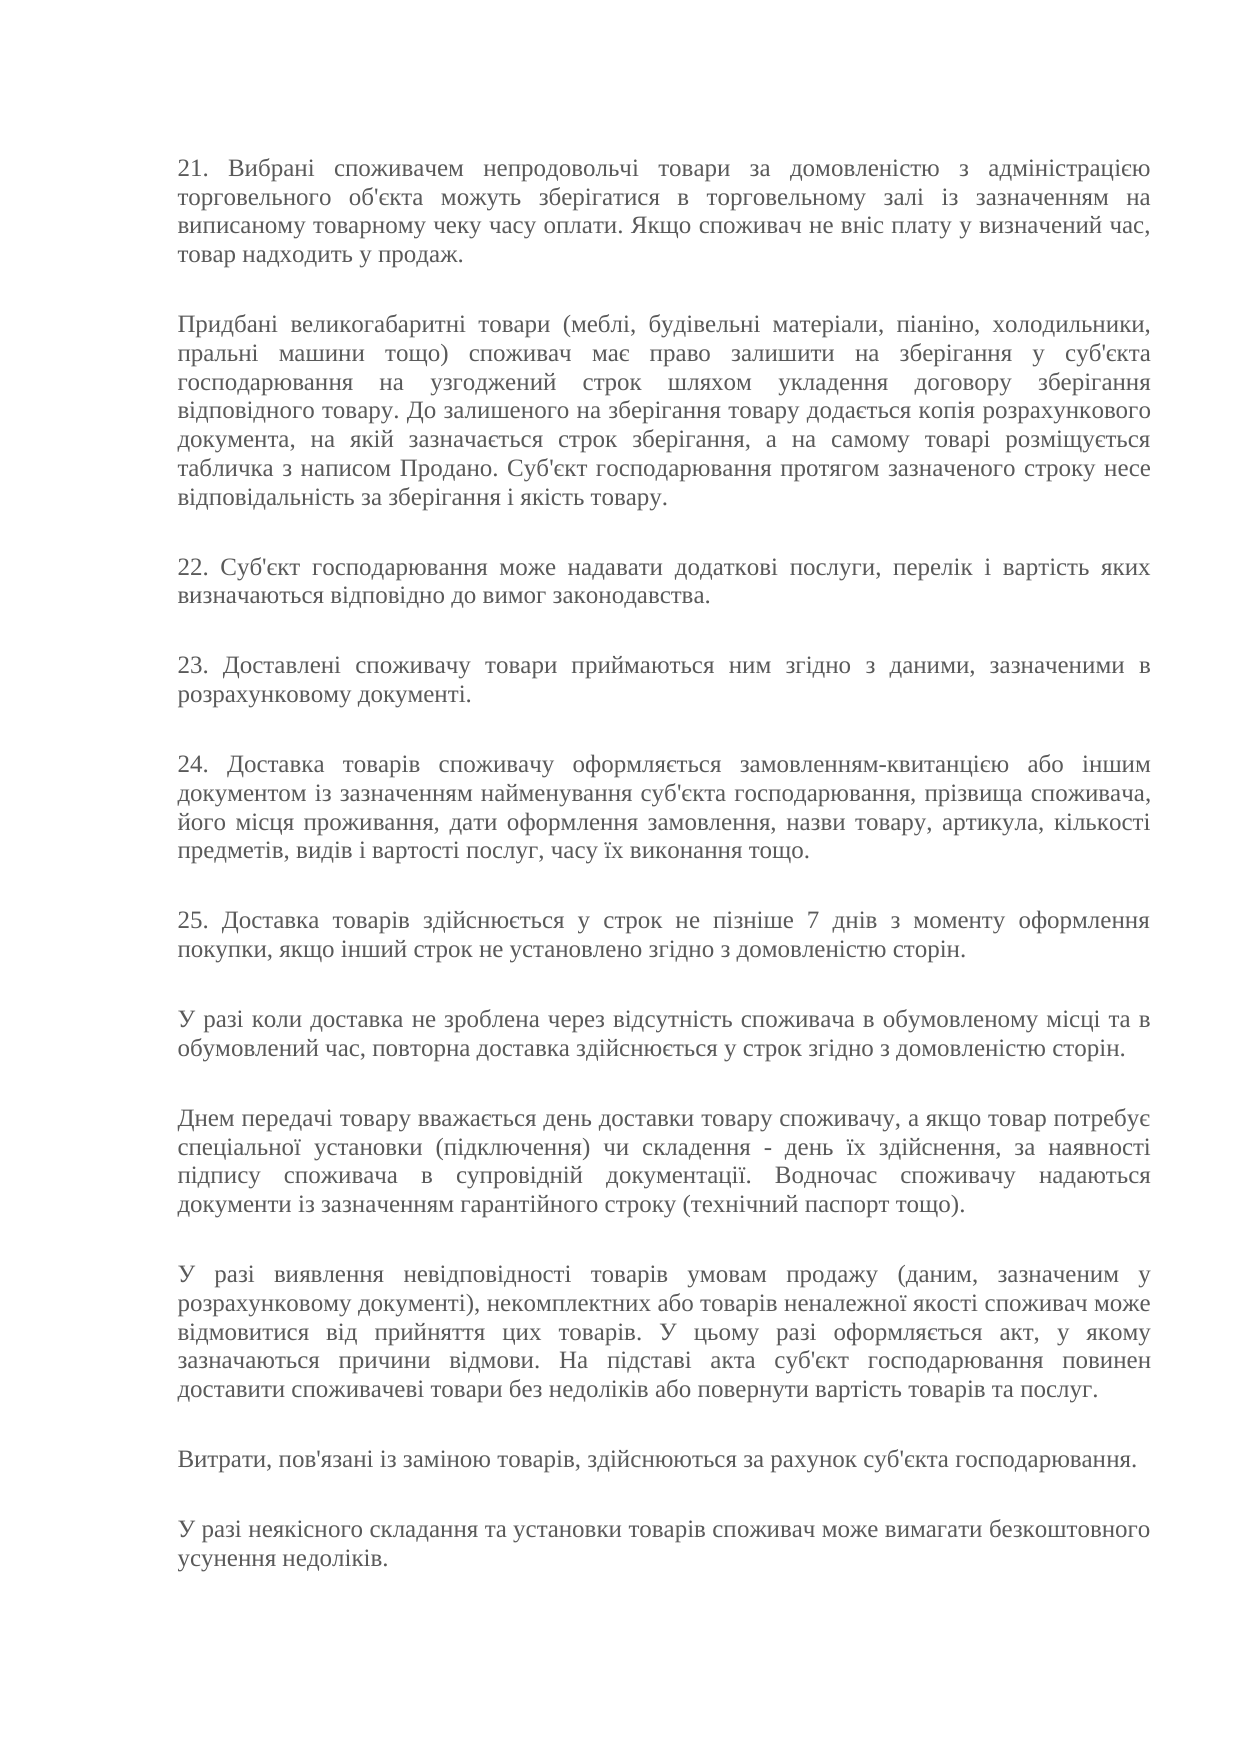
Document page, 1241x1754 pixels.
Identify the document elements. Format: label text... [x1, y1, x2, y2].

text У разі виявлення невідповідності товарів умовам продажу (даним, зазначеним у розрахунковому документі), некомплектних або товарів неналежної якості споживач може відмовитися від прийняття цих товарів. У цьому разі оформляється акт, у якому зазначаються причини відмови. На підставі акта суб'єкт господарювання повинен доставити споживачеві товари без недоліків або повернути вартість товарів та послуг. [177, 1259, 1152, 1403]
text 22. Суб'єкт господарювання може надавати додаткові послуги, перелік і вартість яких визначаються відповідно до вимог законодавства. [177, 552, 1152, 609]
text Днем передачі товару вважається день доставки товару споживачу, а якщо товар потребує спеціальної установки (підключення) чи складення - день їх здійснення, за наявності підпису споживача в супровідній документації. Водночас споживачу надаються документи із зазначенням гарантійного строку (технічний паспорт тощо). [177, 1103, 1152, 1218]
text У разі коли доставка не зроблена через відсутність споживача в обумовленому місці та в обумовлений час, повторна доставка здійснюється у строк згідно з домовленістю сторін. [177, 1004, 1152, 1062]
text Витрати, пов'язані із заміною товарів, здійснюються за рахунок суб'єкта господарювання. [177, 1444, 1152, 1473]
text 23. Доставлені споживачу товари приймаються ним згідно з даними, зазначеними в розрахунковому документі. [177, 651, 1152, 708]
text 24. Доставка товарів споживачу оформляється замовленням-квитанцією або іншим документом із зазначенням найменування суб'єкта господарювання, прізвища споживача, його місця проживання, дати оформлення замовлення, назви товару, артикула, кількості предметів, видів і вартості послуг, часу їх виконання тощо. [177, 749, 1152, 864]
text У разі неякісного складання та установки товарів споживач може вимагати безкоштовного усунення недоліків. [177, 1514, 1152, 1572]
text 21. Вибрані споживачем непродовольчі товари за домовленістю з адміністрацією торговельного об'єкта можуть зберігатися в торговельному залі із зазначенням на виписаному товарному чеку часу оплати. Якщо споживач не вніс плату у визначений час, товар надходить у продаж. [177, 153, 1152, 268]
text Придбані великогабаритні товари (меблі, будівельні матеріали, піаніно, холодильники, пральні машини тощо) споживач має право залишити на зберігання у суб'єкта господарювання на узгоджений строк шляхом укладення договору зберігання відповідного товару. До залишеного на зберігання товару додається копія розрахункового документа, на якій зазначається строк зберігання, а на самому товарі розміщується табличка з написом Продано. Суб'єкт господарювання протягом зазначеного строку несе відповідальність за зберігання і якість товару. [177, 309, 1152, 511]
text 25. Доставка товарів здійснюється у строк не пізніше 7 днів з моменту оформлення покупки, якщо інший строк не установлено згідно з домовленістю сторін. [177, 906, 1152, 963]
